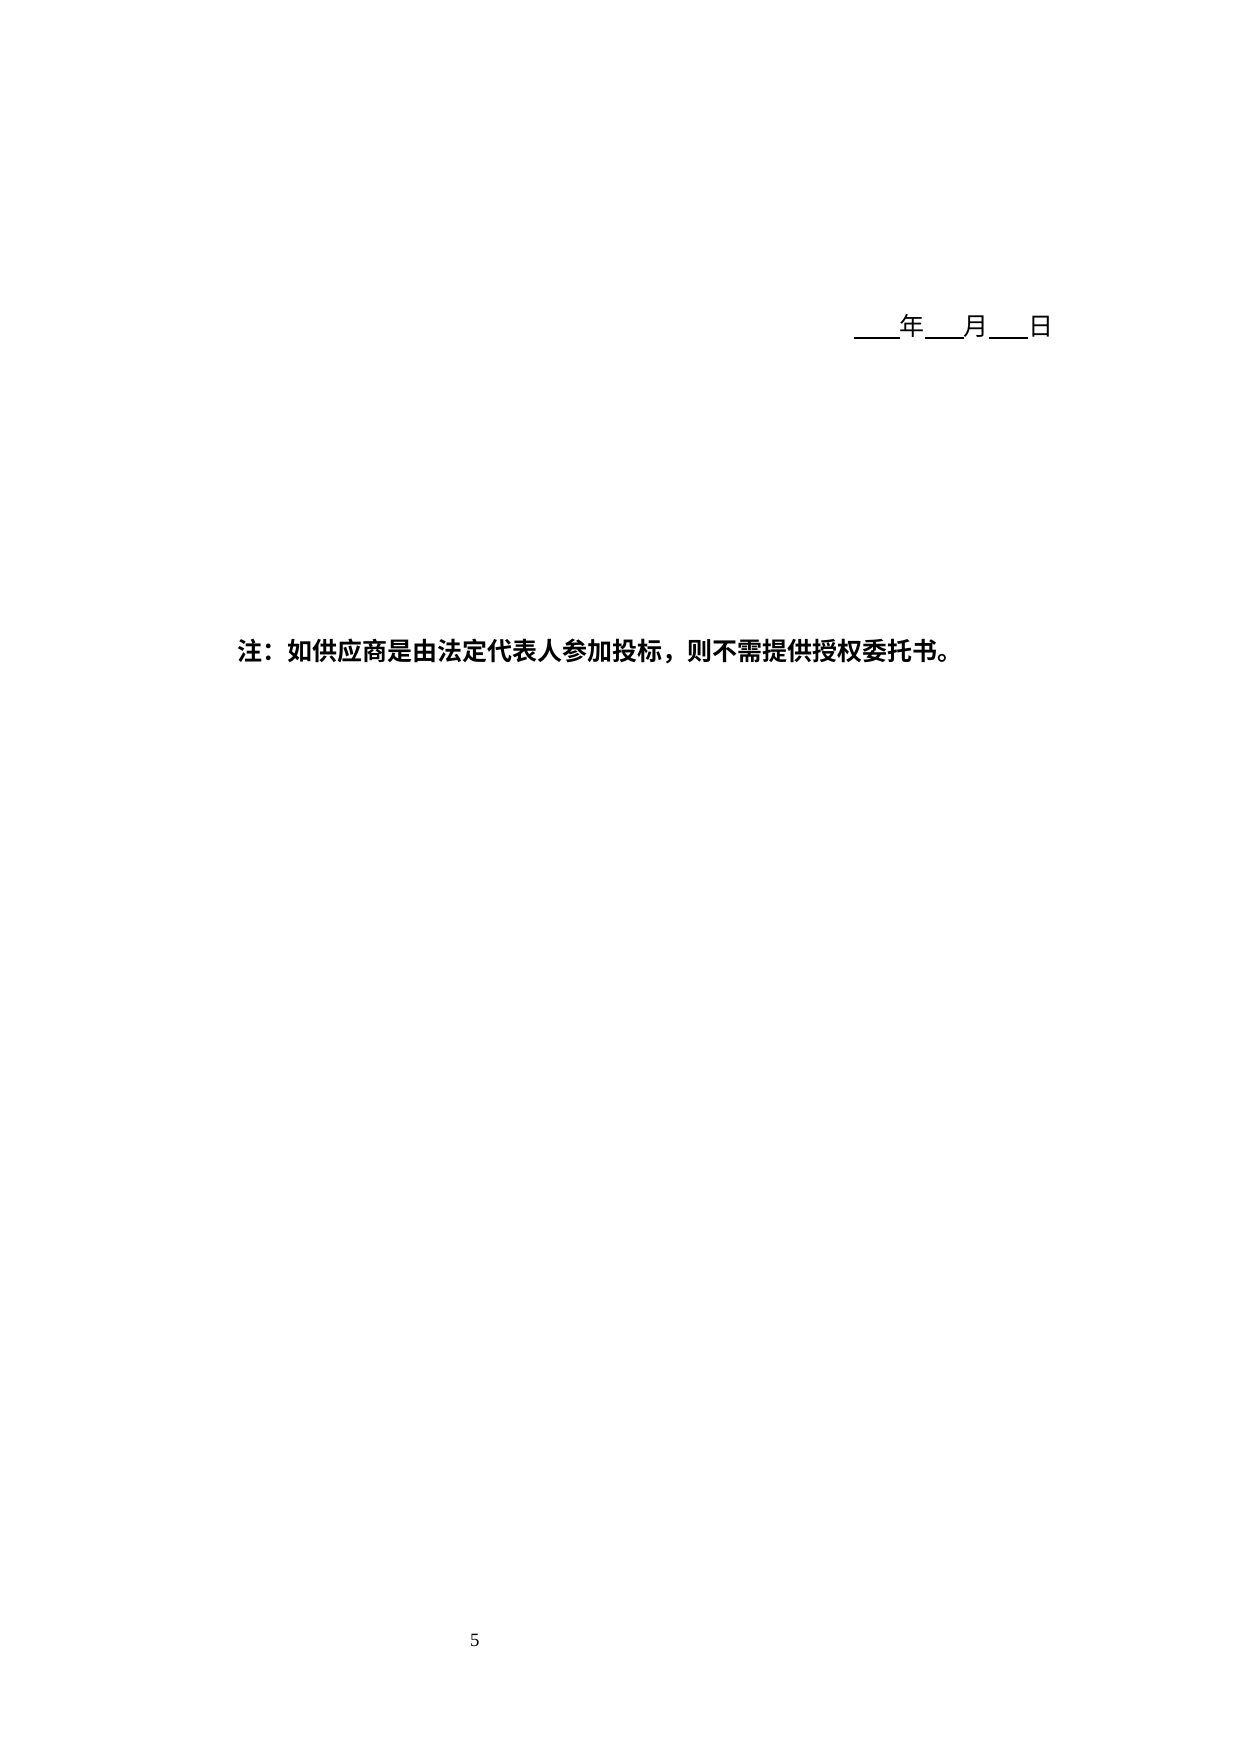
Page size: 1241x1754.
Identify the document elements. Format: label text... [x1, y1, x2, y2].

text 年 月 日 [187, 292, 1053, 357]
text 注：如供应商是由法定代表人参加投标，则不需提供授权委托书。 [187, 617, 1053, 682]
